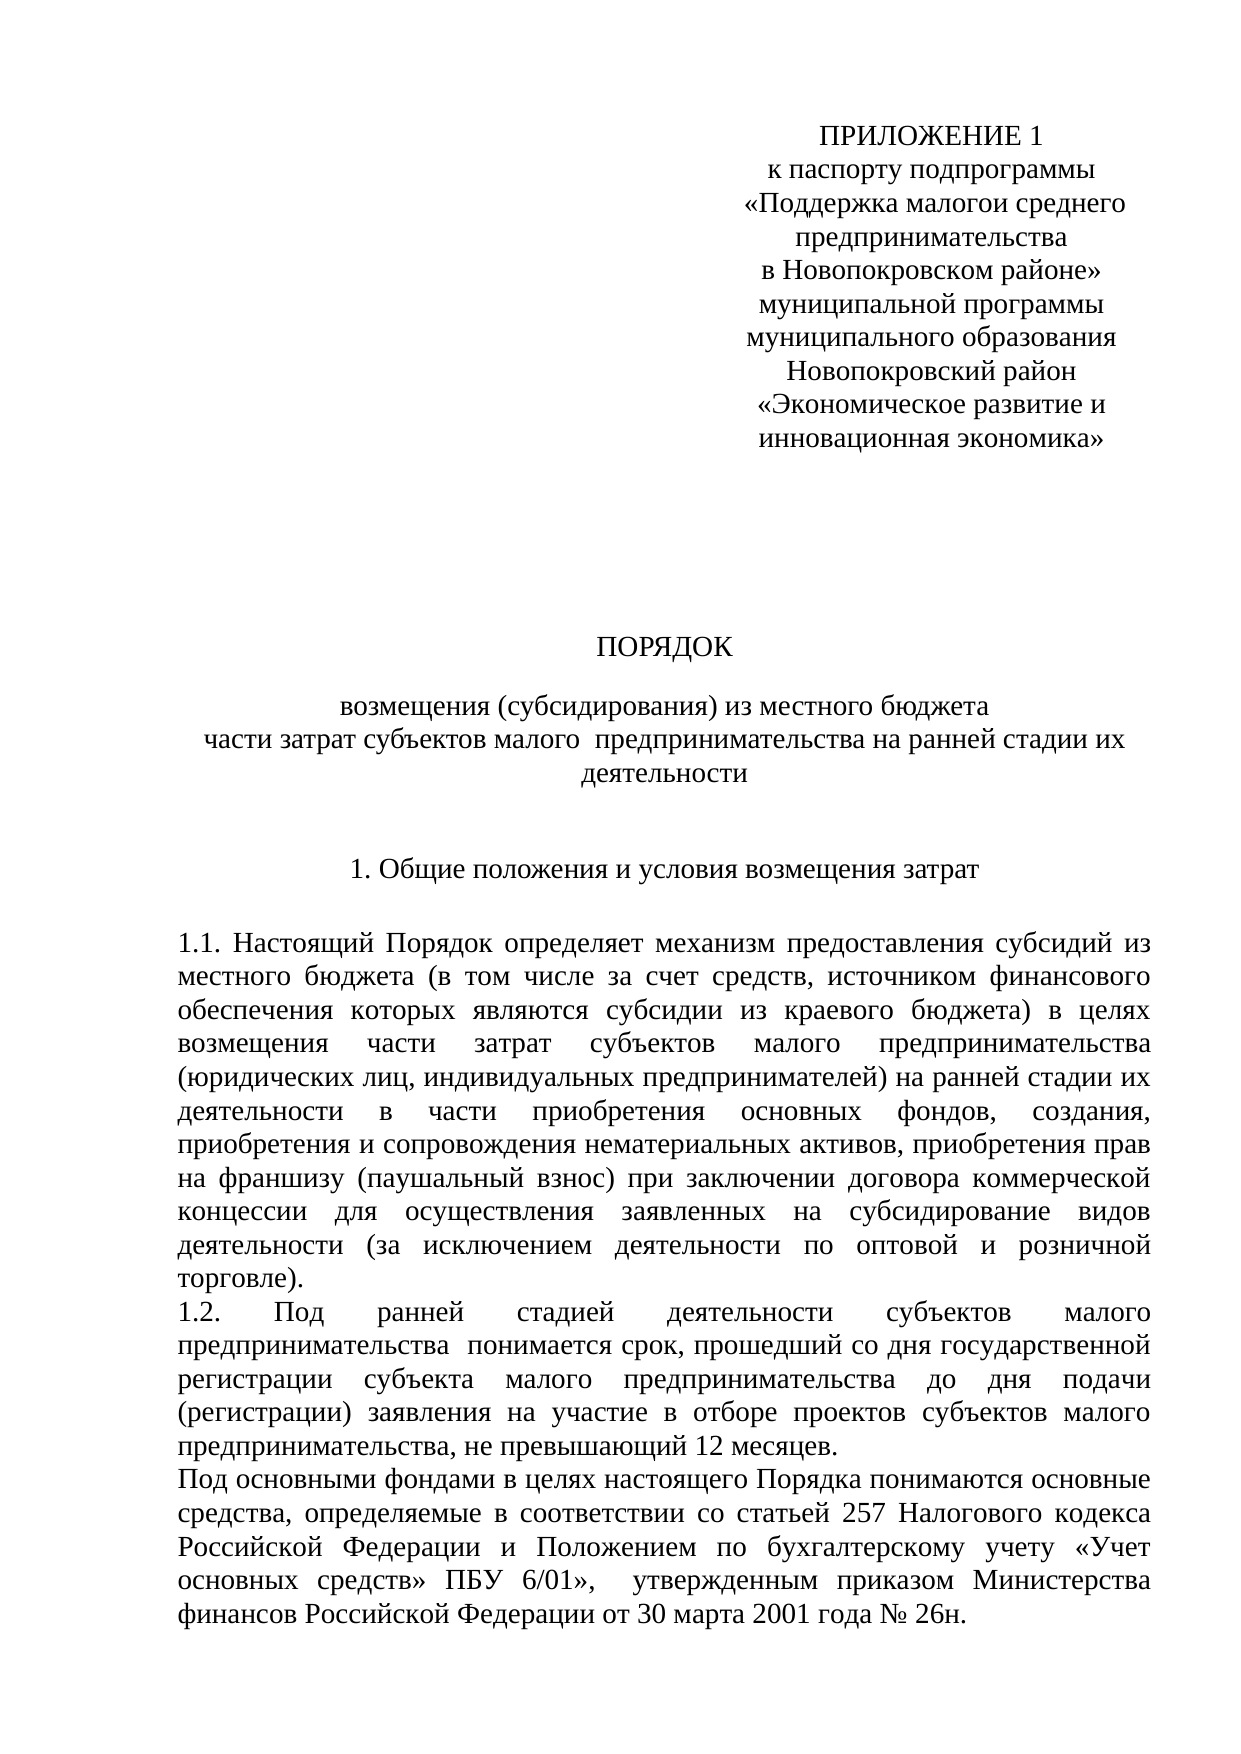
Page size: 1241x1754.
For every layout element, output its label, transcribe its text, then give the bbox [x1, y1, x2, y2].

text «Поддержка малогои среднего предпринимательства [711, 185, 1152, 252]
text Под основными фондами в целях настоящего Порядка понимаются основные средства, определяемые в соответствии со статьей 257 Налогового кодекса Российской Федерации и Положением по бухгалтерскому учету «Учет основных средств» ПБУ 6/01», утвержденным приказом Министерства финансов Российской Федерации от 30 марта 2001 года № 26н. [177, 1462, 1152, 1629]
text к паспорту подпрограммы [711, 152, 1152, 185]
subtitle возмещения (субсидирования) из местного бюджета части затрат субъектов малого предпринимательства на ранней стадии их деятельности [177, 688, 1152, 827]
text ПРИЛОЖЕНИЕ 1 [711, 118, 1152, 152]
text 1.2. Под ранней стадией деятельности субъектов малого предпринимательства понимается срок, прошедший со дня государственной регистрации субъекта малого предпринимательства до дня подачи (регистрации) заявления на участие в отборе проектов субъектов малого предпринимательства, не превышающий 12 месяцев. [177, 1294, 1152, 1462]
subtitle 1. Общие положения и условия возмещения затрат [177, 852, 1152, 885]
text 1.1. Настоящий Порядок определяет механизм предоставления субсидий из местного бюджета (в том числе за счет средств, источником финансового обеспечения которых являются субсидии из краевого бюджета) в целях возмещения части затрат субъектов малого предпринимательства (юридических лиц, индивидуальных предпринимателей) на ранней стадии их деятельности в части приобретения основных фондов, создания, приобретения и сопровождения нематериальных активов, приобретения прав на франшизу (паушальный взнос) при заключении договора коммерческой концессии для осуществления заявленных на субсидирование видов деятельности (за исключением деятельности по оптовой и розничной торговле). [177, 925, 1152, 1294]
text в Новопокровском районе» [711, 252, 1152, 286]
text муниципальной программы муниципального образования Новопокровский район «Экономическое развитие и инновационная экономика» [711, 286, 1152, 453]
subtitle ПОРЯДОК [177, 629, 1152, 663]
